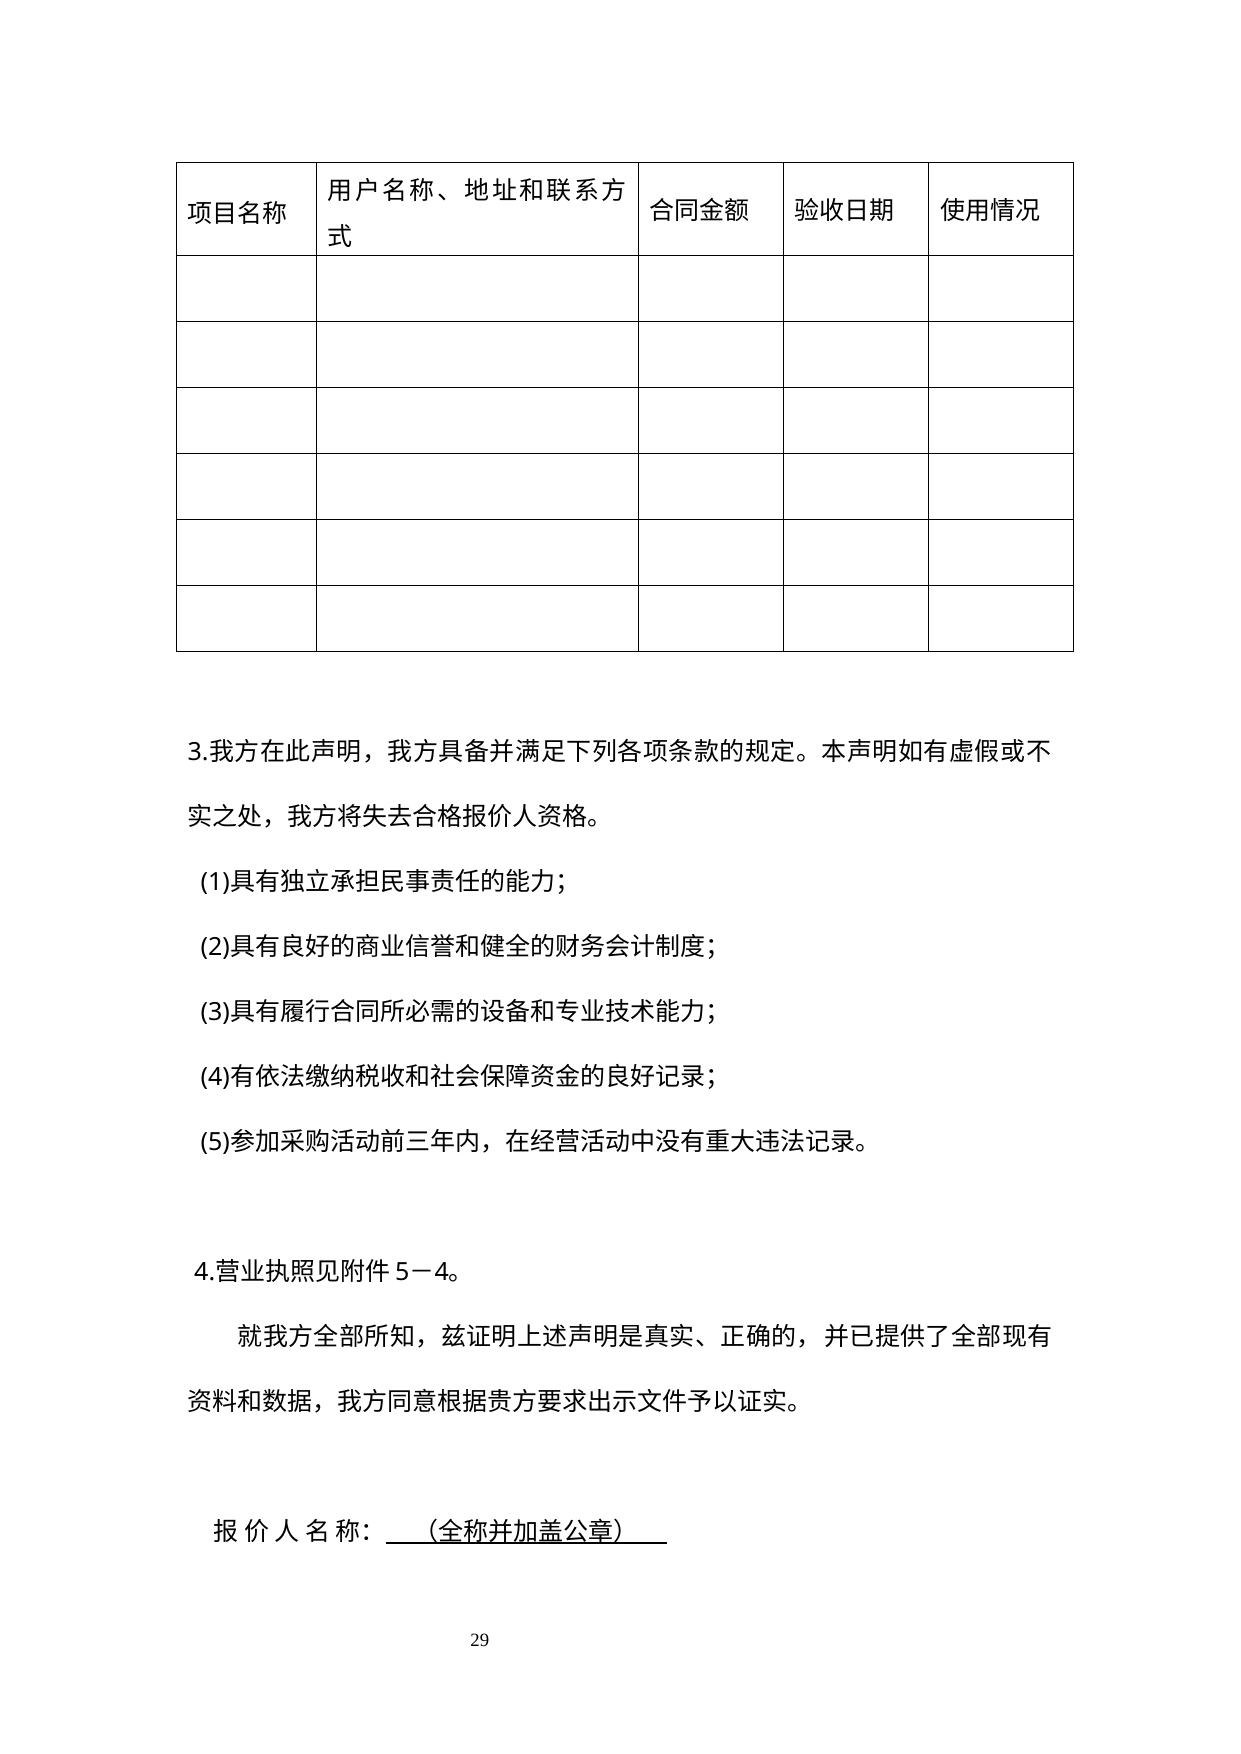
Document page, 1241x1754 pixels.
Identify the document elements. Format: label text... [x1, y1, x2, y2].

table_cell [784, 388, 928, 453]
table_cell [929, 520, 1073, 585]
table_cell [177, 388, 316, 453]
text 4.营业执照见附件5－4。 [187, 1237, 1053, 1302]
table_cell [929, 586, 1073, 651]
table_cell [317, 454, 638, 519]
table_header 合同金额 [639, 163, 783, 255]
table_cell [784, 520, 928, 585]
table_cell [639, 454, 783, 519]
text (1)具有独立承担民事责任的能力； [187, 847, 1053, 912]
table_cell [317, 256, 638, 321]
table_header 验收日期 [784, 163, 928, 255]
table_cell [317, 520, 638, 585]
table_header 用户名称、地址和联系方式 [317, 163, 638, 255]
table_cell [177, 520, 316, 585]
table_cell [784, 322, 928, 387]
table_cell [784, 586, 928, 651]
text 就我方全部所知，兹证明上述声明是真实、正确的，并已提供了全部现有资料和数据，我方同意根据贵方要求出示文件予以证实。 [187, 1302, 1053, 1432]
table_cell [177, 322, 316, 387]
table_cell [317, 322, 638, 387]
table_header 项目名称 [177, 163, 316, 255]
table_cell [639, 256, 783, 321]
table_cell [639, 520, 783, 585]
table_cell [929, 388, 1073, 453]
table_cell [177, 454, 316, 519]
table_cell [639, 388, 783, 453]
table_cell [639, 586, 783, 651]
table_cell [317, 586, 638, 651]
text (2)具有良好的商业信誉和健全的财务会计制度； [187, 912, 1053, 977]
text (5)参加采购活动前三年内，在经营活动中没有重大违法记录。 [187, 1107, 1053, 1172]
table_cell [784, 454, 928, 519]
table_cell [639, 322, 783, 387]
table_cell [929, 454, 1073, 519]
text 报 价 人 名 称： （全称并加盖公章） [187, 1497, 1053, 1562]
table_cell [929, 322, 1073, 387]
text (3)具有履行合同所必需的设备和专业技术能力； [187, 977, 1053, 1042]
text (4)有依法缴纳税收和社会保障资金的良好记录； [187, 1042, 1053, 1107]
table_cell [784, 256, 928, 321]
table_cell [317, 388, 638, 453]
table_cell [177, 256, 316, 321]
text 3.我方在此声明，我方具备并满足下列各项条款的规定。本声明如有虚假或不实之处，我方将失去合格报价人资格。 [187, 717, 1053, 847]
table_cell [177, 586, 316, 651]
table_header 使用情况 [929, 163, 1073, 255]
table_cell [929, 256, 1073, 321]
